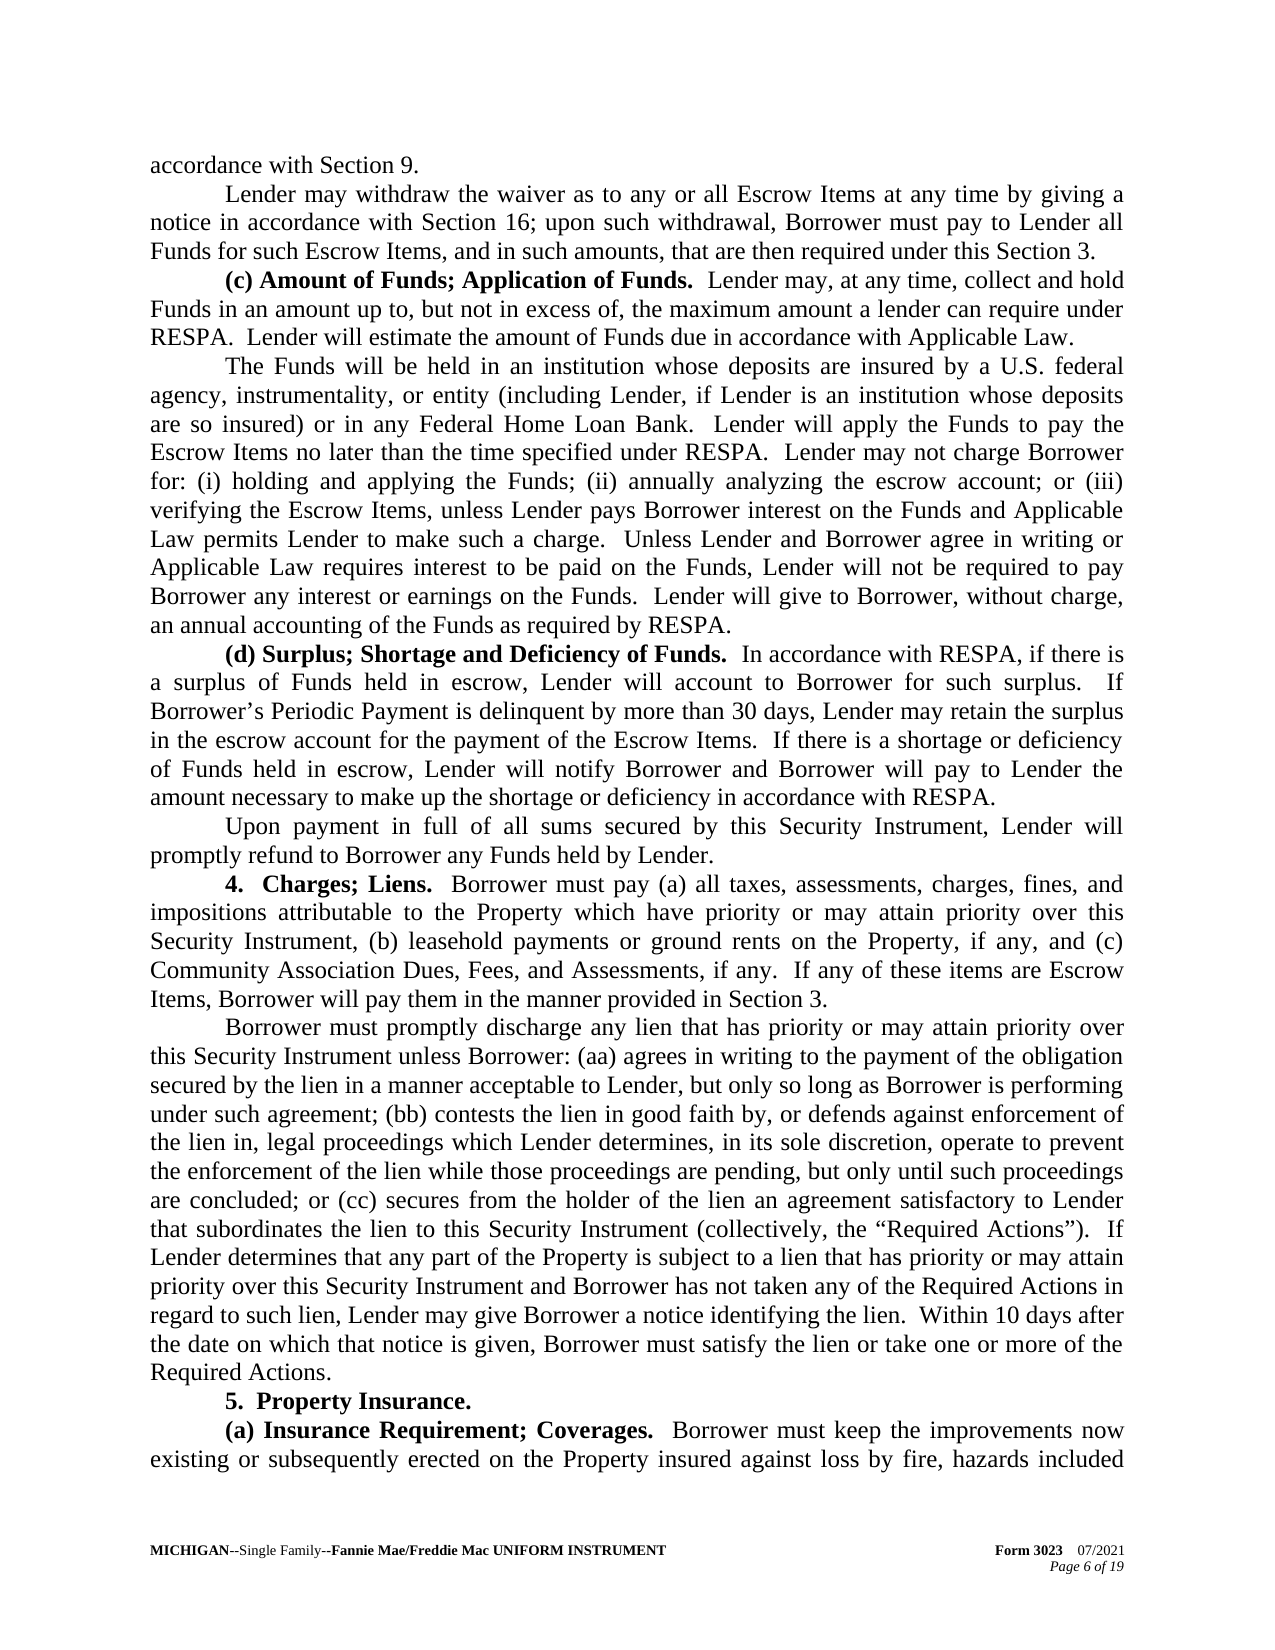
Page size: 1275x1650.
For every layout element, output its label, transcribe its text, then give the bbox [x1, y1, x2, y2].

text 5. Property Insurance. [150, 1386, 1125, 1415]
text Upon payment in full of all sums secured by this Security Instrument, Lender will promptly refund to Borrower any Funds held by Lender. [150, 811, 1125, 869]
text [150, 150, 1125, 179]
text The Funds will be held in an institution whose deposits are insured by a U.S. federal agency, instrumentality, or entity (including Lender, if Lender is an institution whose deposits are so insured) or in any Federal Home Loan Bank. Lender will apply the Funds to pay the Escrow Items no later than the time specified under RESPA. Lender may not charge Borrower for: (i) holding and applying the Funds; (ii) annually analyzing the escrow account; or (iii) verifying the Escrow Items, unless Lender pays Borrower interest on the Funds and Applicable Law permits Lender to make such a charge. Unless Lender and Borrower agree in writing or Applicable Law requires interest to be paid on the Funds, Lender will not be required to pay Borrower any interest or earnings on the Funds. Lender will give to Borrower, without charge, an annual accounting of the Funds as required by RESPA. [150, 351, 1125, 639]
text 4. Charges; Liens. Borrower must pay (a) all taxes, assessments, charges, fines, and impositions attributable to the Property which have priority or may attain priority over this Security Instrument, (b) leasehold payments or ground rents on the Property, if any, and (c) Community Association Dues, Fees, and Assessments, if any. If any of these items are Escrow Items, Borrower will pay them in the manner provided in Section 3. [150, 869, 1125, 1012]
text (c) Amount of Funds; Application of Funds. Lender may, at any time, collect and hold Funds in an amount up to, but not in excess of, the maximum amount a lender can require under RESPA. Lender will estimate the amount of Funds due in accordance with Applicable Law. [150, 265, 1125, 351]
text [150, 1415, 1125, 1472]
text (d) Surplus; Shortage and Deficiency of Funds. In accordance with RESPA, if there is a surplus of Funds held in escrow, Lender will account to Borrower for such surplus. If Borrower’s Periodic Payment is delinquent by more than 30 days, Lender may retain the surplus in the escrow account for the payment of the Escrow Items. If there is a shortage or deficiency of Funds held in escrow, Lender will notify Borrower and Borrower will pay to Lender the amount necessary to make up the shortage or deficiency in accordance with RESPA. [150, 639, 1125, 811]
text Borrower must promptly discharge any lien that has priority or may attain priority over this Security Instrument unless Borrower: (aa) agrees in writing to the payment of the obligation secured by the lien in a manner acceptable to Lender, but only so long as Borrower is performing under such agreement; (bb) contests the lien in good faith by, or defends against enforcement of the lien in, legal proceedings which Lender determines, in its sole discretion, operate to prevent the enforcement of the lien while those proceedings are pending, but only until such proceedings are concluded; or (cc) secures from the holder of the lien an agreement satisfactory to Lender that subordinates the lien to this Security Instrument (collectively, the “Required Actions”). If Lender determines that any part of the Property is subject to a lien that has priority or may attain priority over this Security Instrument and Borrower has not taken any of the Required Actions in regard to such lien, Lender may give Borrower a notice identifying the lien. Within 10 days after the date on which that notice is given, Borrower must satisfy the lien or take one or more of the Required Actions. [150, 1012, 1125, 1386]
text Lender may withdraw the waiver as to any or all Escrow Items at any time by giving a notice in accordance with Section 16; upon such withdrawal, Borrower must pay to Lender all Funds for such Escrow Items, and in such amounts, that are then required under this Section 3. [150, 179, 1125, 265]
